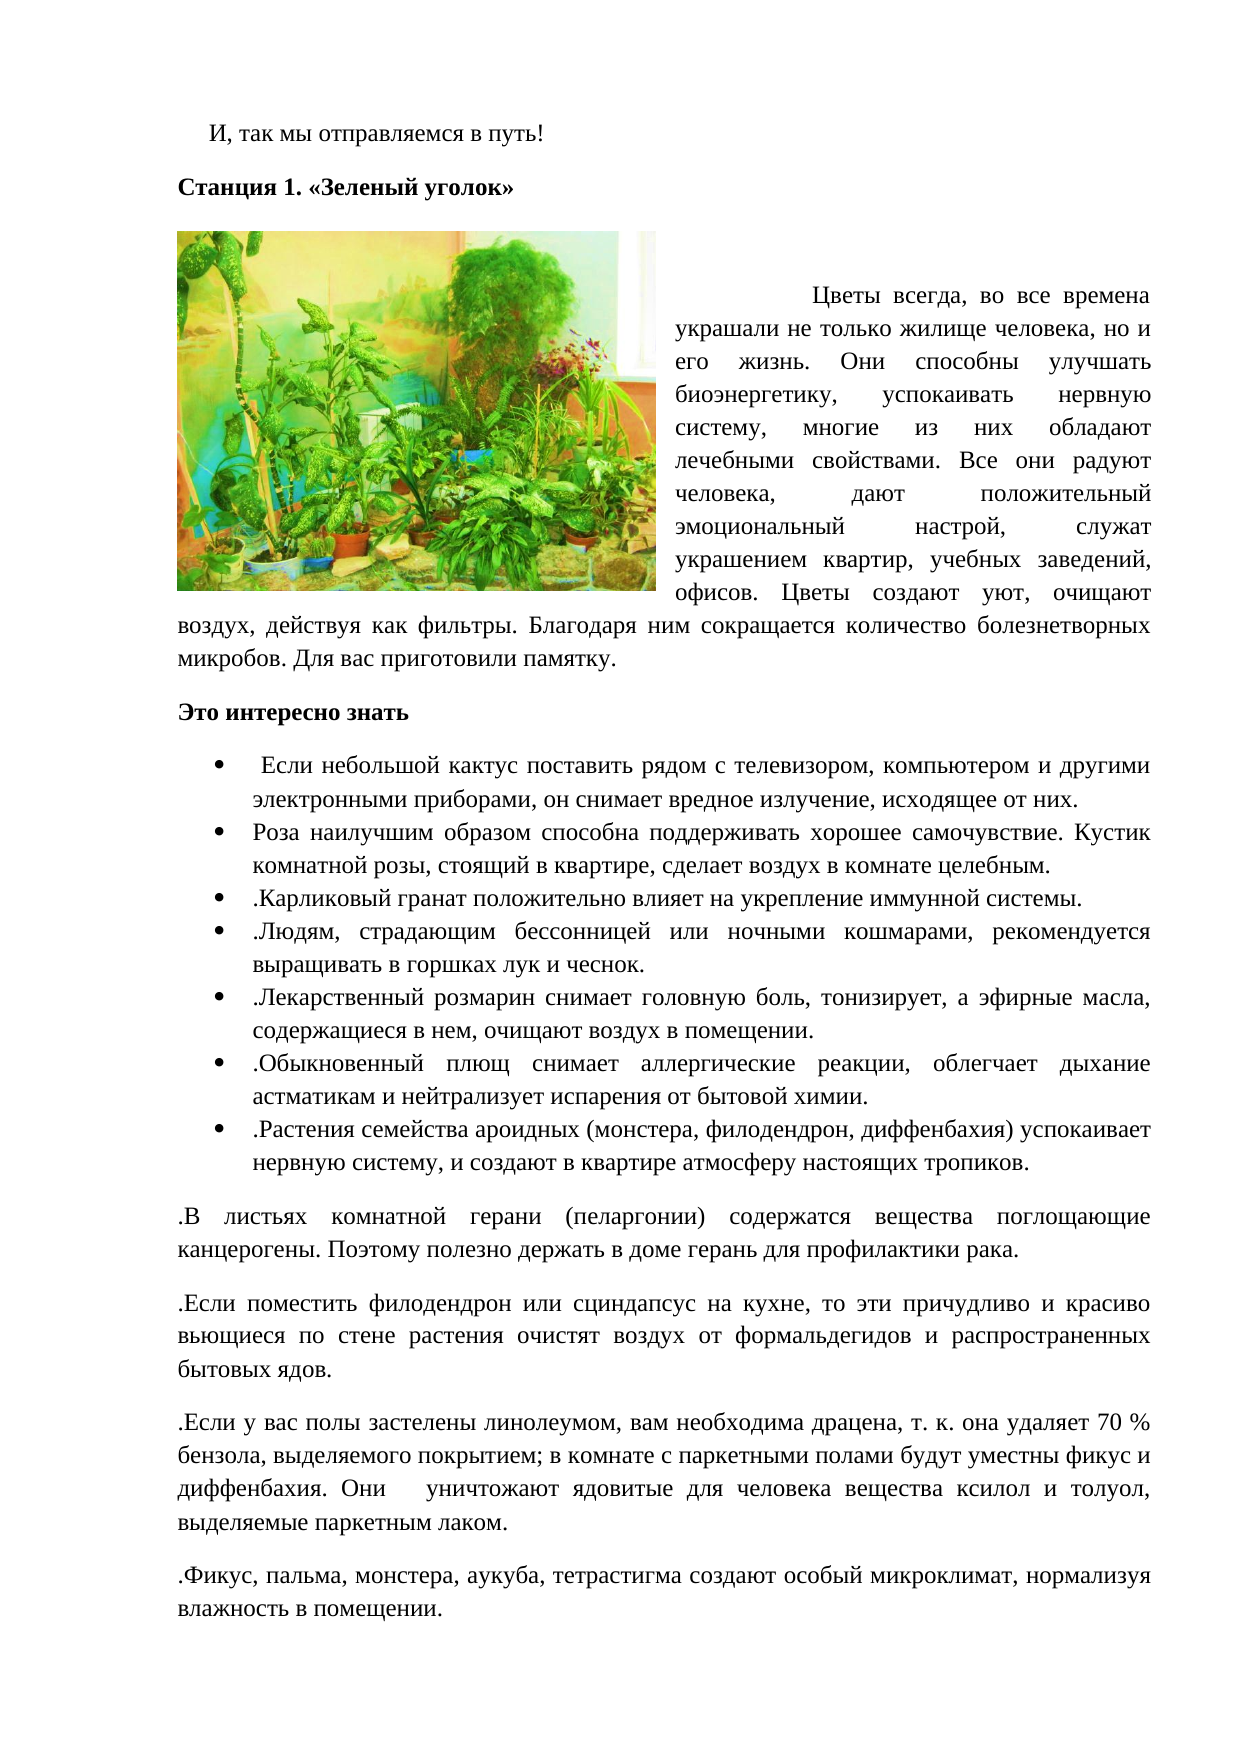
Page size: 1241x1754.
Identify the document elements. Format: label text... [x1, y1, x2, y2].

text Это интересно знать [177, 697, 1152, 726]
picture [177, 231, 656, 591]
list .Лекарственный розмарин снимает головную боль, тонизирует, а эфирные масла, содержащиеся в нем, очищают воздух в помещении. [215, 982, 1152, 1043]
list .Карликовый гранат положительно влияет на укрепление иммунной системы. [215, 883, 1152, 911]
text .Фикус, пальма, монстера, аукуба, тетрастигма создают особый микроклимат, нормализуя влажность в помещении. [177, 1560, 1152, 1622]
text .Если поместить филодендрон или сциндапсус на кухне, то эти причудливо и красиво вьющиеся по стене растения очистят воздух от формальдегидов и распространенных бытовых ядов. [177, 1288, 1152, 1382]
text Станция 1. «Зеленый уголок» [177, 172, 1152, 201]
list .Обыкновенный плющ снимает аллергические реакции, облегчает дыхание астматикам и нейтрализует испарения от бытовой химии. [215, 1048, 1152, 1109]
list .Людям, страдающим бессонницей или ночными кошмарами, рекомендуется выращивать в горшках лук и чеснок. [215, 916, 1152, 977]
list .Растения семейства ароидных (монстера, филодендрон, диффенбахия) успокаивает нервную систему, и создают в квартире атмосферу настоящих тропиков. [215, 1114, 1152, 1176]
text .В листьях комнатной герани (пеларгонии) содержатся вещества поглощающие канцерогены. Поэтому полезно держать в доме герань для профилактики рака. [177, 1201, 1152, 1262]
list Если небольшой кактус поставить рядом с телевизором, компьютером и другими электронными приборами, он снимает вредное излучение, исходящее от них. [215, 751, 1152, 812]
text И, так мы отправляемся в путь! [177, 118, 1152, 147]
list Роза наилучшим образом способна поддерживать хорошее самочувствие. Кустик комнатной розы, стоящий в квартире, сделает воздух в комнате целебным. [215, 817, 1152, 878]
text .Если у вас полы застелены линолеумом, вам необходима драцена, т. к. она удаляет 70 % бензола, выделяемого покрытием; в комнате с паркетными полами будут уместны фикус и диффенбахия. Они уничтожают ядовитые для человека вещества ксилол и толуол, выделяемые паркетным лаком. [177, 1407, 1152, 1535]
